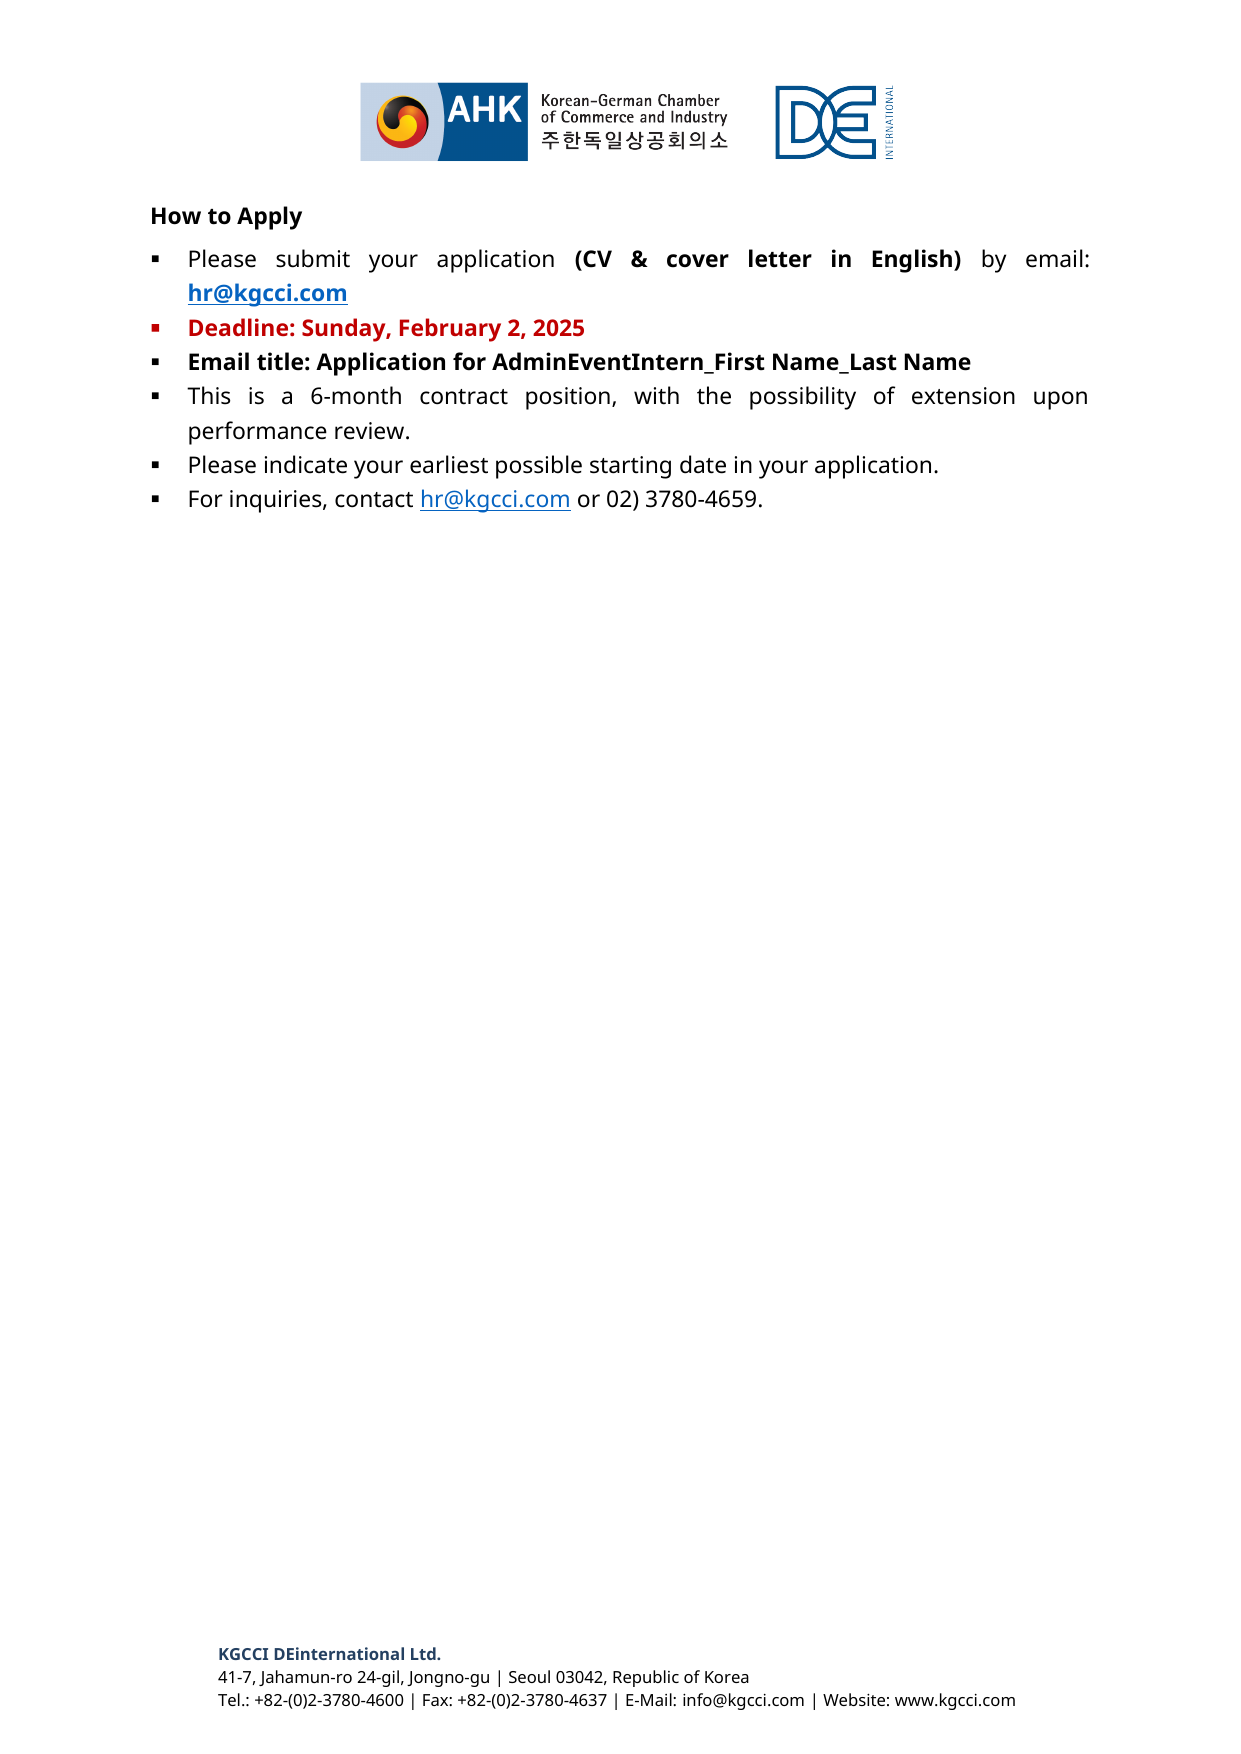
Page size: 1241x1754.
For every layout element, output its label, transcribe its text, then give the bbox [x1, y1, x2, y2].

list Please submit your application (CV & cover letter in English) by email: hr@kgcci.com [150, 243, 1090, 308]
list For inquiries, contact hr@kgcci.com or 02) 3780-4659. [150, 483, 1090, 515]
list Email title: Application for AdminEventIntern_First Name_Last Name [150, 346, 1090, 377]
list Deadline: Sunday, February 2, 2025 [150, 312, 1090, 343]
picture [357, 75, 900, 169]
text How to Apply [150, 200, 1090, 231]
list Please indicate your earliest possible starting date in your application. [150, 449, 1090, 480]
list This is a 6-month contract position, with the possibility of extension upon performance review. [150, 380, 1090, 446]
